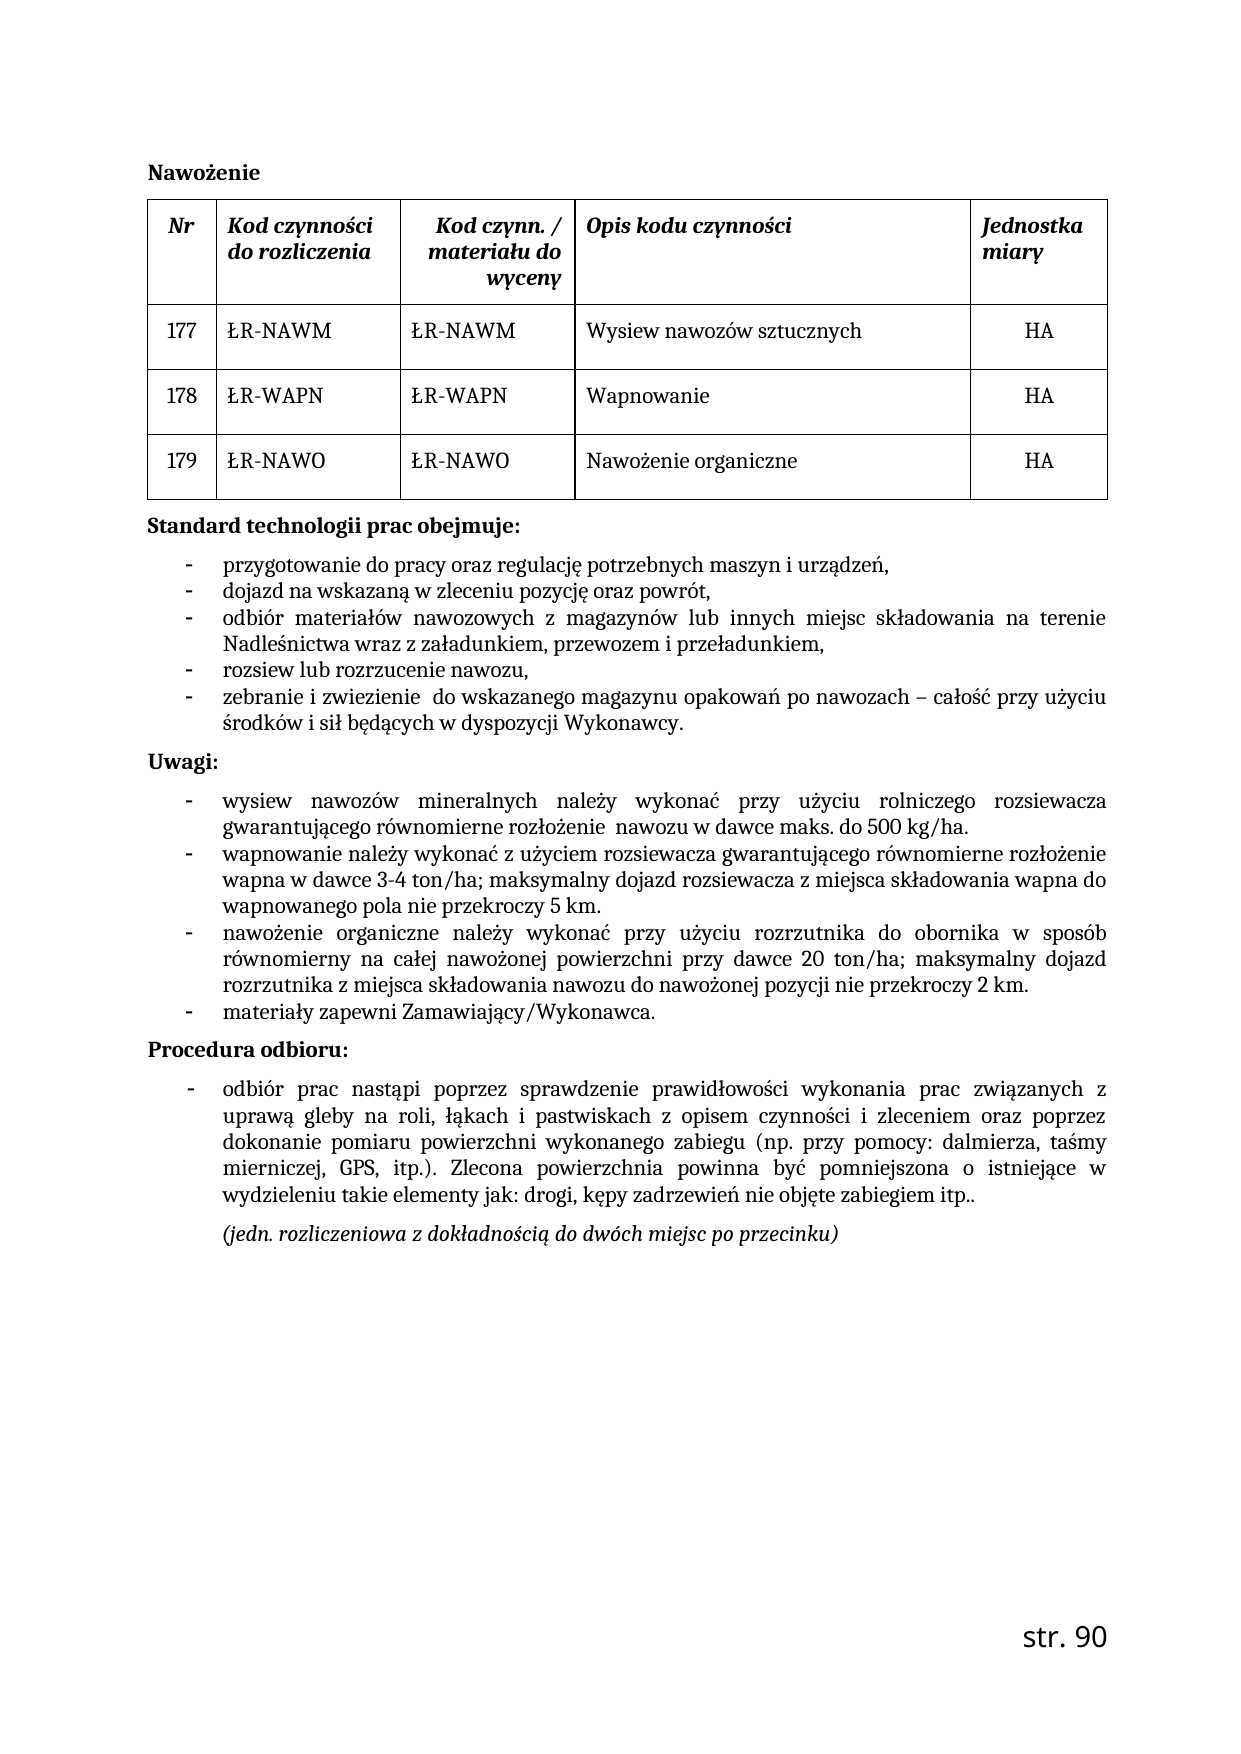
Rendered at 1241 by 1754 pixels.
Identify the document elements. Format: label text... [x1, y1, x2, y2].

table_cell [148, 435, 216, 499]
list zebranie i zwiezienie do wskazanego magazynu opakowań po nawozach – całość przy użyciu środków i sił będących w dyspozycji Wykonawcy. [185, 683, 1107, 736]
list wysiew nawozów mineralnych należy wykonać przy użyciu rolniczego rozsiewacza gwarantującego równomierne rozłożenie nawozu w dawce maks. do 500 kg/ha. [185, 788, 1107, 840]
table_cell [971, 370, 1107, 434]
text Nawożenie [148, 160, 1107, 186]
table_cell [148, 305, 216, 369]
list rozsiew lub rozrzucenie nawozu, [185, 657, 1107, 683]
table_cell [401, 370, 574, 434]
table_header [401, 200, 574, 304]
list wapnowanie należy wykonać z użyciem rozsiewacza gwarantującego równomierne rozłożenie wapna w dawce 3-4 ton/ha; maksymalny dojazd rozsiewacza z miejsca składowania wapna do wapnowanego pola nie przekroczy 5 km. [185, 840, 1107, 919]
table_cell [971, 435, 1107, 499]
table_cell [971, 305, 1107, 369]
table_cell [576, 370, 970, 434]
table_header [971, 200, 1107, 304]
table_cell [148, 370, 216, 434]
text Uwagi: [148, 749, 1107, 775]
list przygotowanie do pracy oraz regulację potrzebnych maszyn i urządzeń, [185, 552, 1107, 578]
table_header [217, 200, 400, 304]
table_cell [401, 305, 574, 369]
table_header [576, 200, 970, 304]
list odbiór prac nastąpi poprzez sprawdzenie prawidłowości wykonania prac związanych z uprawą gleby na roli, łąkach i pastwiskach z opisem czynności i zleceniem oraz poprzez dokonanie pomiaru powierzchni wykonanego zabiegu (np. przy pomocy: dalmierza, taśmy mierniczej, GPS, itp.). Zlecona powierzchnia powinna być pomniejszona o istniejące w wydzieleniu takie elementy jak: drogi, kępy zadrzewień nie objęte zabiegiem itp.. [185, 1076, 1107, 1208]
list dojazd na wskazaną w zleceniu pozycję oraz powrót, [185, 578, 1107, 604]
list nawożenie organiczne należy wykonać przy użyciu rozrzutnika do obornika w sposób równomierny na całej nawożonej powierzchni przy dawce 20 ton/ha; maksymalny dojazd rozrzutnika z miejsca składowania nawozu do nawożonej pozycji nie przekroczy 2 km. [185, 919, 1107, 998]
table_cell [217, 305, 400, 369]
list odbiór materiałów nawozowych z magazynów lub innych miejsc składowania na terenie Nadleśnictwa wraz z załadunkiem, przewozem i przeładunkiem, [185, 604, 1107, 657]
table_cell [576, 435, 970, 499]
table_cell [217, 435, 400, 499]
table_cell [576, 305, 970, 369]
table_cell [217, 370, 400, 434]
text Procedura odbioru: [148, 1037, 1107, 1064]
list materiały zapewni Zamawiający/Wykonawca. [185, 998, 1107, 1025]
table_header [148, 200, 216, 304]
text Standard technologii prac obejmuje: [148, 513, 1107, 539]
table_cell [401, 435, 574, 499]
text (jedn. rozliczeniowa z dokładnością do dwóch miejsc po przecinku) [148, 1220, 1107, 1247]
